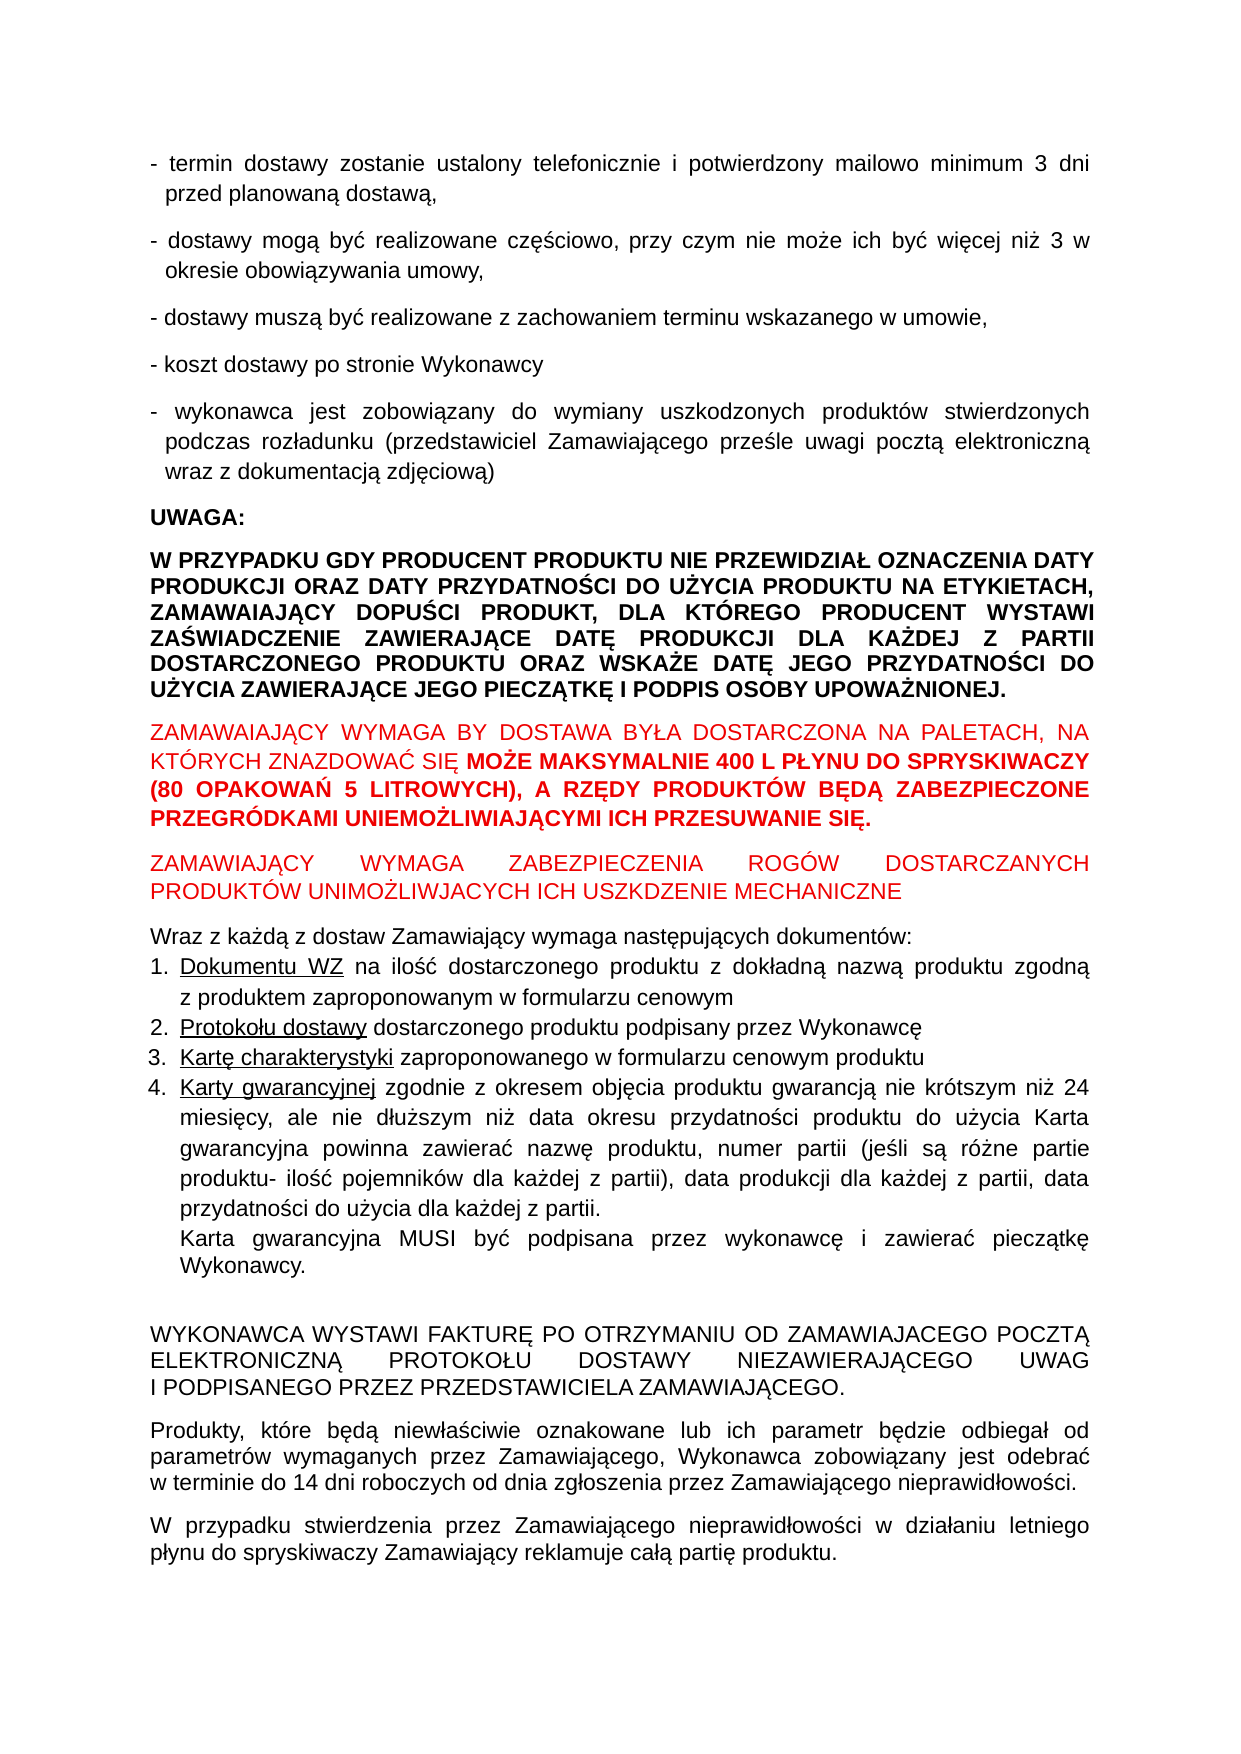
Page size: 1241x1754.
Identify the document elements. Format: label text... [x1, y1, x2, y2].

text ZAMAWIAJĄCY WYMAGA ZABEZPIECZENIA ROGÓW DOSTARCZANYCH PRODUKTÓW UNIMOŻLIWJACYCH ICH USZKDZENIE MECHANICZNE [150, 849, 1090, 904]
text UWAGA: [150, 505, 1013, 531]
text Produkty, które będą niewłaściwie oznakowane lub ich parametr będzie odbiegał od parametrów wymaganych przez Zamawiającego, Wykonawca zobowiązany jest odebrać w terminie do 14 dni roboczych od dnia zgłoszenia przez Zamawiającego nieprawidłowości. [150, 1417, 1090, 1496]
text ZAMAWAIAJĄCY WYMAGA BY DOSTAWA BYŁA DOSTARCZONA NA PALETACH, NA KTÓRYCH ZNAZDOWAĆ SIĘ MOŻE MAKSYMALNIE 400 L PŁYNU DO SPRYSKIWACZY (80 OPAKOWAŃ 5 LITROWYCH), A RZĘDY PRODUKTÓW BĘDĄ ZABEZPIECZONE PRZEGRÓDKAMI UNIEMOŻLIWIAJĄCYMI ICH PRZESUWANIE SIĘ. [150, 719, 1090, 831]
text - dostawy muszą być realizowane z zachowaniem terminu wskazanego w umowie, [150, 304, 1090, 331]
list Dokumentu WZ na ilość dostarczonego produktu z dokładną nazwą produktu zgodną z produktem zaproponowanym w formularzu cenowym [150, 953, 1090, 1010]
list Karty gwarancyjnej zgodnie z okresem objęcia produktu gwarancją nie krótszym niż 24 miesięcy, ale nie dłuższym niż data okresu przydatności produktu do użycia Karta gwarancyjna powinna zawierać nazwę produktu, numer partii (jeśli są różne partie produktu- ilość pojemników dla każdej z partii), data produkcji dla każdej z partii, data przydatności do użycia dla każdej z partii. [148, 1074, 1090, 1221]
text Karta gwarancyjna MUSI być podpisana przez wykonawcę i zawierać pieczątkę Wykonawcy. [179, 1225, 1090, 1278]
list Protokołu dostawy dostarczonego produktu podpisany przez Wykonawcę [150, 1014, 1090, 1040]
list Kartę charakterystyki zaproponowanego w formularzu cenowym produktu [148, 1044, 1090, 1070]
text WYKONAWCA WYSTAWI FAKTURĘ PO OTRZYMANIU OD ZAMAWIAJACEGO POCZTĄ ELEKTRONICZNĄ PROTOKOŁU DOSTAWY NIEZAWIERAJĄCEGO UWAG I PODPISANEGO PRZEZ PRZEDSTAWICIELA ZAMAWIAJĄCEGO. [150, 1321, 1090, 1400]
text - koszt dostawy po stronie Wykonawcy [150, 351, 1090, 377]
text - wykonawca jest zobowiązany do wymiany uszkodzonych produktów stwierdzonych podczas rozładunku (przedstawiciel Zamawiającego prześle uwagi pocztą elektroniczną wraz z dokumentacją zdjęciową) [150, 398, 1090, 485]
text - dostawy mogą być realizowane częściowo, przy czym nie może ich być więcej niż 3 w okresie obowiązywania umowy, [150, 227, 1090, 284]
text Wraz z każdą z dostaw Zamawiający wymaga następujących dokumentów: [150, 923, 1090, 949]
text W przypadku stwierdzenia przez Zamawiającego nieprawidłowości w działaniu letniego płynu do spryskiwaczy Zamawiający reklamuje całą partię produktu. [150, 1512, 1090, 1565]
text W PRZYPADKU GDY PRODUCENT PRODUKTU NIE PRZEWIDZIAŁ OZNACZENIA DATY PRODUKCJI ORAZ DATY PRZYDATNOŚCI DO UŻYCIA PRODUKTU NA ETYKIETACH, ZAMAWAIAJĄCY DOPUŚCI PRODUKT, DLA KTÓREGO PRODUCENT WYSTAWI ZAŚWIADCZENIE ZAWIERAJĄCE DATĘ PRODUKCJI DLA KAŻDEJ Z PARTII DOSTARCZONEGO PRODUKTU ORAZ WSKAŻE DATĘ JEGO PRZYDATNOŚCI DO UŻYCIA ZAWIERAJĄCE JEGO PIECZĄTKĘ I PODPIS OSOBY UPOWAŻNIONEJ. [150, 548, 1095, 702]
text - termin dostawy zostanie ustalony telefonicznie i potwierdzony mailowo minimum 3 dni przed planowaną dostawą, [150, 150, 1090, 207]
